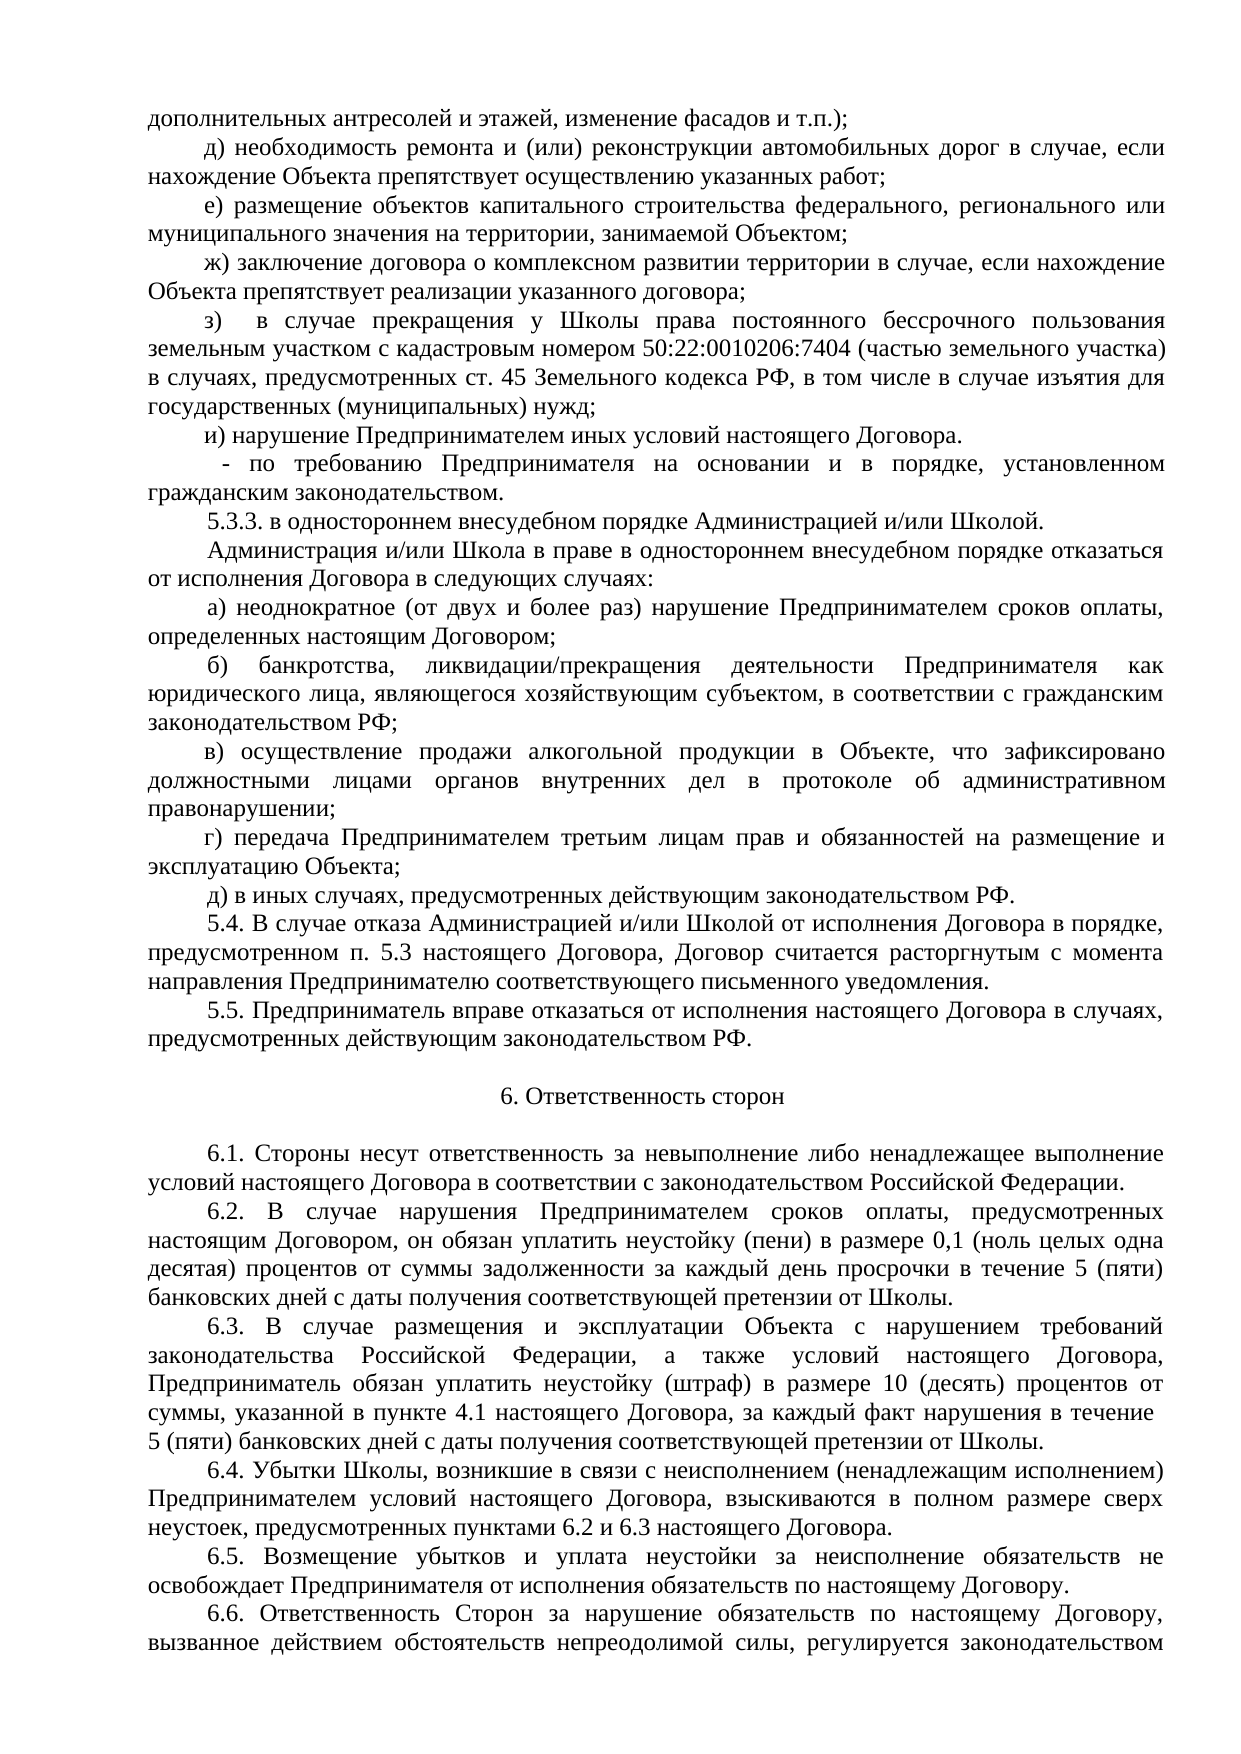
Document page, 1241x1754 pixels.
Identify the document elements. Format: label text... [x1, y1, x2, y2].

text е) размещение объектов капитального строительства федерального, регионального или муниципального значения на территории, занимаемой Объектом; [148, 190, 1167, 247]
text 6.5. Возмещение убытков и уплата неустойки за неисполнение обязательств не освобождает Предпринимателя от исполнения обязательств по настоящему Договору. [148, 1541, 1164, 1598]
text 5.5. Предприниматель вправе отказаться от исполнения настоящего Договора в случаях, предусмотренных действующим законодательством РФ. [148, 995, 1164, 1052]
text 6.3. В случае размещения и эксплуатации Объекта с нарушением требований законодательства Российской Федерации, а также условий настоящего Договора, Предприниматель обязан уплатить неустойку (штраф) в размере 10 (десять) процентов от суммы, указанной в пункте 4.1 настоящего Договора, за каждый факт нарушения в течение 5 (пяти) банковских дней с даты получения соответствующей претензии от Школы. [148, 1311, 1164, 1455]
text 5.4. В случае отказа Администрацией и/или Школой от исполнения Договора в порядке, предусмотренном п. 5.3 настоящего Договора, Договор считается расторгнутым с момента направления Предпринимателю соответствующего письменного уведомления. [148, 908, 1164, 995]
text б) банкротства, ликвидации/прекращения деятельности Предпринимателя как юридического лица, являющегося хозяйствующим субъектом, в соответствии с гражданским законодательством РФ; [148, 650, 1164, 736]
text и) нарушение Предпринимателем иных условий настоящего Договора. [148, 420, 1167, 448]
text д) необходимость ремонта и (или) реконструкции автомобильных дорог в случае, если нахождение Объекта препятствует осуществлению указанных работ; [148, 132, 1167, 190]
text 6. Ответственность сторон [148, 1081, 1137, 1110]
text д) в иных случаях, предусмотренных действующим законодательством РФ. [148, 880, 1164, 908]
text в) осуществление продажи алкогольной продукции в Объекте, что зафиксировано должностными лицами органов внутренних дел в протоколе об административном правонарушении; [148, 736, 1167, 822]
text Администрация и/или Школа в праве в одностороннем внесудебном порядке отказаться от исполнения Договора в следующих случаях: [148, 535, 1164, 592]
text 6.4. Убытки Школы, возникшие в связи с неисполнением (ненадлежащим исполнением) Предпринимателем условий настоящего Договора, взыскиваются в полном размере сверх неустоек, предусмотренных пунктами 6.2 и 6.3 настоящего Договора. [148, 1455, 1164, 1541]
text 6.1. Стороны несут ответственность за невыполнение либо ненадлежащее выполнение условий настоящего Договора в соответствии с законодательством Российской Федерации. [148, 1138, 1164, 1196]
text г) передача Предпринимателем третьим лицам прав и обязанностей на размещение и эксплуатацию Объекта; [148, 822, 1167, 880]
text 5.3.3. в одностороннем внесудебном порядке Администрацией и/или Школой. [207, 506, 1164, 535]
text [148, 1598, 1164, 1656]
text з) в случае прекращения у Школы права постоянного бессрочного пользования земельным участком с кадастровым номером 50:22:0010206:7404 (частью земельного участка) в случаях, предусмотренных ст. 45 Земельного кодекса РФ, в том числе в случае изъятия для государственных (муниципальных) нужд; [148, 305, 1167, 420]
text - по требованию Предпринимателя на основании и в порядке, установленном гражданским законодательством. [148, 448, 1167, 506]
text ж) заключение договора о комплексном развитии территории в случае, если нахождение Объекта препятствует реализации указанного договора; [148, 247, 1167, 305]
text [148, 103, 1167, 132]
text а) неоднократное (от двух и более раз) нарушение Предпринимателем сроков оплаты, определенных настоящим Договором; [148, 592, 1164, 650]
text 6.2. В случае нарушения Предпринимателем сроков оплаты, предусмотренных настоящим Договором, он обязан уплатить неустойку (пени) в размере 0,1 (ноль целых одна десятая) процентов от суммы задолженности за каждый день просрочки в течение 5 (пяти) банковских дней с даты получения соответствующей претензии от Школы. [148, 1196, 1164, 1311]
